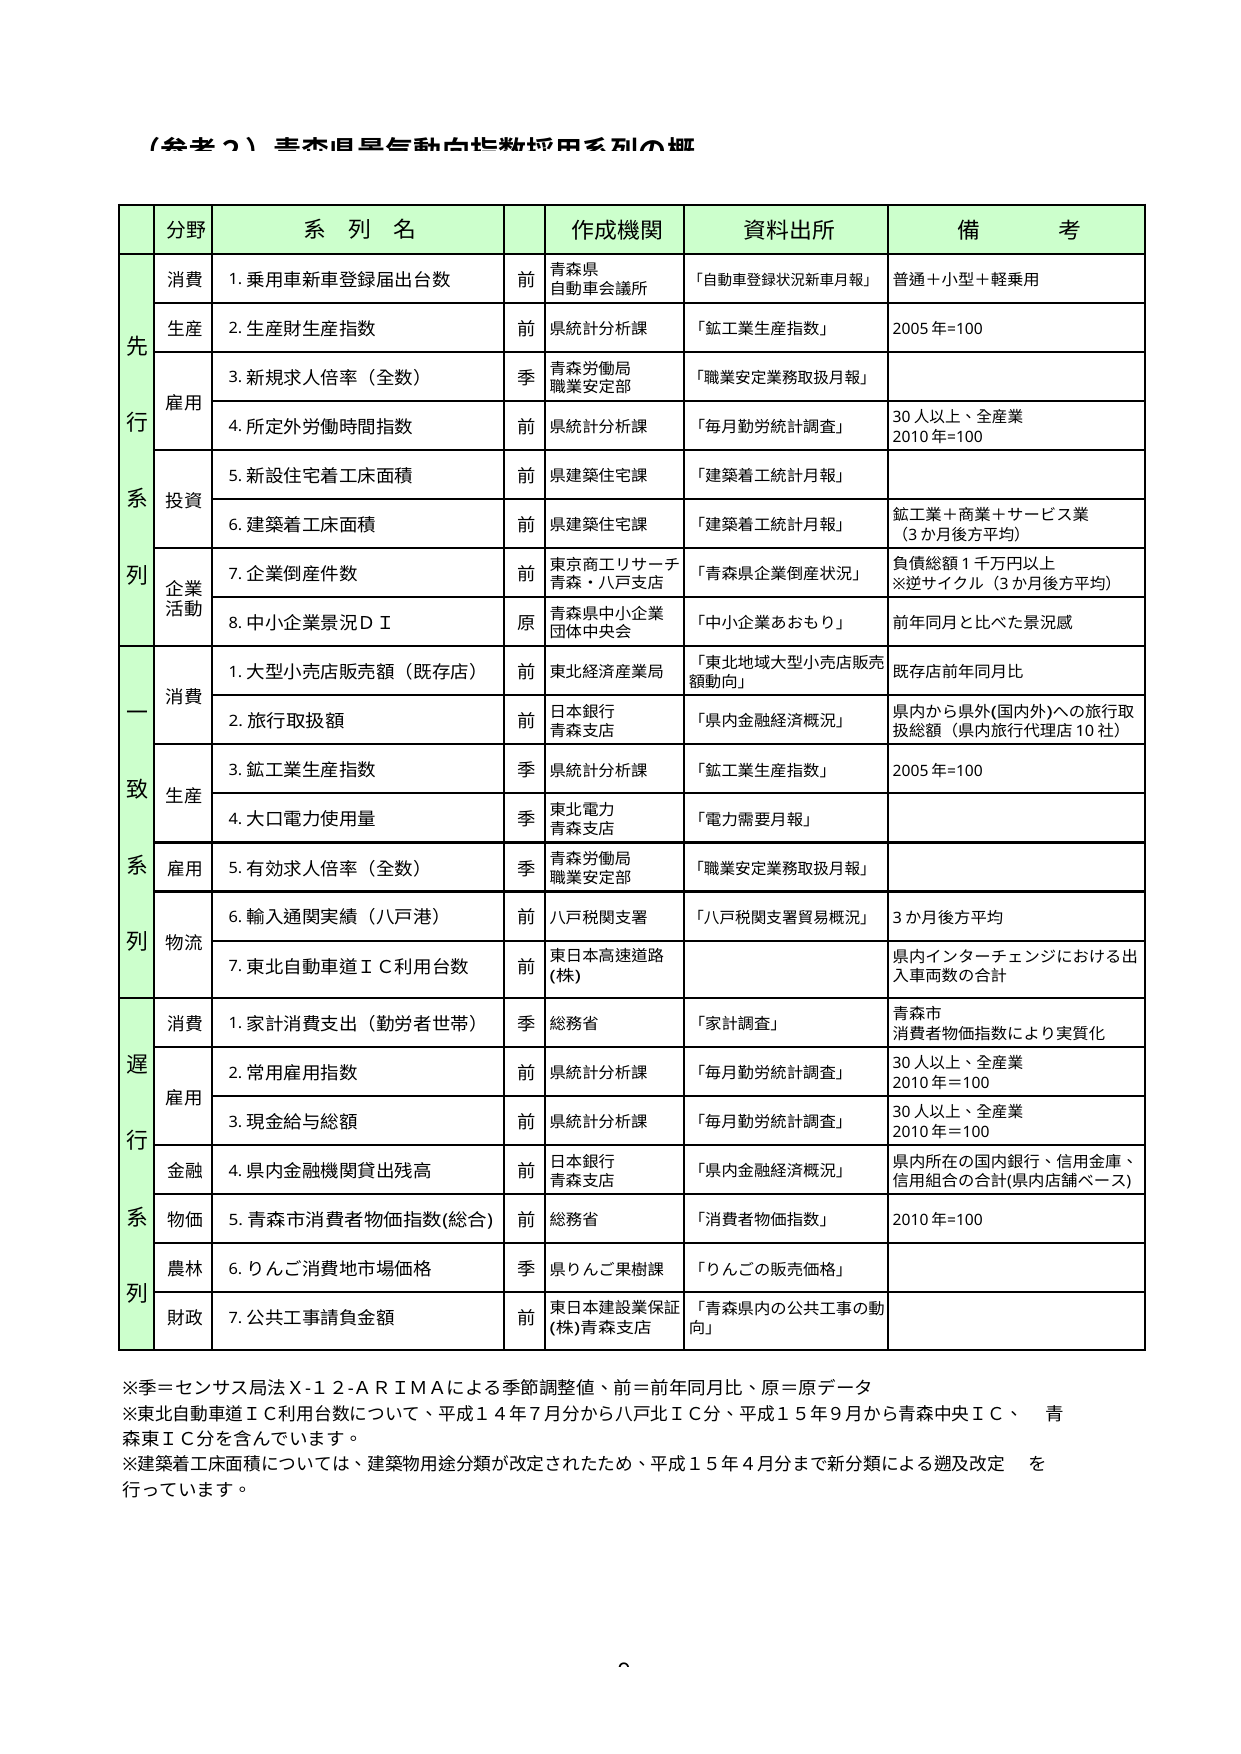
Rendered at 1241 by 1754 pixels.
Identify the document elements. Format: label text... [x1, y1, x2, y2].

table_cell 鉱工業＋商業＋サービス業 （3か月後方平均） [889, 500, 1144, 547]
table_cell 生産 [155, 304, 211, 351]
table_cell 前 [505, 1097, 544, 1144]
table_cell 季 [505, 999, 544, 1046]
table_cell 遅行系列 [120, 999, 153, 1349]
table_cell 前 [505, 451, 544, 498]
table_cell 「県内金融経済概況」 [685, 696, 887, 743]
table_cell 「鉱工業生産指数」 [685, 745, 887, 792]
table_cell 前 [505, 500, 544, 547]
table_cell 日本銀行青森支店 [546, 696, 683, 743]
table_cell 普通＋小型＋軽乗用 [889, 255, 1144, 302]
table_cell 30人以上、全産業 2010年＝100 [889, 1097, 1144, 1144]
table_cell 前 [505, 402, 544, 449]
table_cell 「県内金融経済概況」 [685, 1146, 887, 1193]
table_cell 投資 [155, 451, 211, 547]
table_cell [889, 844, 1144, 890]
table_cell 3か月後方平均 [889, 893, 1144, 939]
table_cell [889, 1293, 1144, 1349]
table_cell 前 [505, 1146, 544, 1193]
table_cell [889, 1244, 1144, 1291]
table_cell 物流 [155, 893, 211, 997]
table_cell 4. 県内金融機関貸出残高 [213, 1146, 503, 1193]
table_cell 前 [505, 696, 544, 743]
table_cell 5. 有効求人倍率（全数） [213, 844, 503, 890]
table_cell 県内インターチェンジにおける出入車両数の合計 [889, 942, 1144, 997]
table_cell 県統計分析課 [546, 1048, 683, 1095]
table_cell 生産 [155, 745, 211, 841]
table_cell 青森県 自動車会議所 [546, 255, 683, 302]
table_cell 6. 建築着工床面積 [213, 500, 503, 547]
text ※季＝センサス局法Ｘ-１２-ＡＲＩＭＡによる季節調整値、前＝前年同月比、原＝原データ [122, 1376, 1159, 1400]
table_cell 東日本建設業保証 (株)青森支店 [546, 1293, 683, 1349]
table_cell 「東北地域大型小売店販売額動向」 [685, 647, 887, 694]
table_cell 2. 生産財生産指数 [213, 304, 503, 351]
table_cell 2. 旅行取扱額 [213, 696, 503, 743]
table_cell [889, 353, 1144, 400]
table_cell 金融 [155, 1146, 211, 1193]
table_cell 総務省 [546, 1195, 683, 1242]
table_cell 「中小企業あおもり」 [685, 598, 887, 645]
table_cell 「毎月勤労統計調査」 [685, 402, 887, 449]
table_cell 「職業安定業務取扱月報」 [685, 844, 887, 890]
table_cell [685, 942, 887, 997]
table_header 資料出所 [685, 206, 887, 253]
table_cell 2005年=100 [889, 745, 1144, 792]
table_cell 東日本高速道路 (株) [546, 942, 683, 997]
table_cell 3. 鉱工業生産指数 [213, 745, 503, 792]
table_cell 雇用 [155, 844, 211, 890]
table_header 備 考 [889, 206, 1144, 253]
table_cell 4. 所定外労働時間指数 [213, 402, 503, 449]
table_cell 2. 常用雇用指数 [213, 1048, 503, 1095]
table_cell 県内から県外(国内外)への旅行取扱総額（県内旅行代理店10社） [889, 696, 1144, 743]
table_cell 7. 東北自動車道ＩＣ利用台数 [213, 942, 503, 997]
table_cell 前 [505, 893, 544, 939]
table_cell 30人以上、全産業 2010年＝100 [889, 1048, 1144, 1095]
table_cell 6. 輸入通関実績（八戸港） [213, 893, 503, 939]
table_cell 7. 公共工事請負金額 [213, 1293, 503, 1349]
table_cell 県統計分析課 [546, 402, 683, 449]
table_cell 「職業安定業務取扱月報」 [685, 353, 887, 400]
table_cell 企業活動 [155, 549, 211, 645]
table_cell 既存店前年同月比 [889, 647, 1144, 694]
table_cell 「青森県内の公共工事の動向」 [685, 1293, 887, 1349]
table_cell 先行系列 [120, 255, 153, 645]
table_cell 青森県中小企業団体中央会 [546, 598, 683, 645]
text ※東北自動車道ＩＣ利用台数について、平成１４年７月分から八戸北ＩＣ分、平成１５年９月から青森中央ＩＣ、 青森東ＩＣ分を含んでいます。 [122, 1401, 1066, 1451]
table_cell 前 [505, 549, 544, 596]
table_cell 季 [505, 353, 544, 400]
table_cell 東北電力青森支店 [546, 794, 683, 841]
table_cell 8. 中小企業景況ＤＩ [213, 598, 503, 645]
table_cell 県統計分析課 [546, 745, 683, 792]
table_cell 前年同月と比べた景況感 [889, 598, 1144, 645]
table_cell 3. 現金給与総額 [213, 1097, 503, 1144]
table_cell 季 [505, 745, 544, 792]
table_cell 2005年=100 [889, 304, 1144, 351]
table_cell 30人以上、全産業 2010年=100 [889, 402, 1144, 449]
table_cell 季 [505, 794, 544, 841]
table_cell 前 [505, 304, 544, 351]
table_cell 財政 [155, 1293, 211, 1349]
table_cell 八戸税関支署 [546, 893, 683, 939]
table_cell 「りんごの販売価格」 [685, 1244, 887, 1291]
table_cell 1. 乗用車新車登録届出台数 [213, 255, 503, 302]
table_cell 県建築住宅課 [546, 451, 683, 498]
table_cell 消費 [155, 255, 211, 302]
table_cell 前 [505, 1048, 544, 1095]
table_cell 青森市 消費者物価指数により実質化 [889, 999, 1144, 1046]
table_cell 負債総額1千万円以上 ※逆サイクル（3か月後方平均） [889, 549, 1144, 596]
table_cell 「鉱工業生産指数」 [685, 304, 887, 351]
table_cell 東京商工リサーチ青森・八戸支店 [546, 549, 683, 596]
table_cell 「家計調査」 [685, 999, 887, 1046]
table_cell 「自動車登録状況新車月報」 [685, 255, 887, 302]
table_cell 青森労働局職業安定部 [546, 353, 683, 400]
table_header 系 列 名 [213, 206, 503, 253]
table_cell 5. 新設住宅着工床面積 [213, 451, 503, 498]
table_cell 青森労働局職業安定部 [546, 844, 683, 890]
table_cell 「毎月勤労統計調査」 [685, 1048, 887, 1095]
table_cell 県内所在の国内銀行、信用金庫、信用組合の合計(県内店舗ベース) [889, 1146, 1144, 1193]
table_cell 3. 新規求人倍率（全数） [213, 353, 503, 400]
table_cell [889, 794, 1144, 841]
table_cell 4. 大口電力使用量 [213, 794, 503, 841]
table_cell 季 [505, 1244, 544, 1291]
table_cell 「毎月勤労統計調査」 [685, 1097, 887, 1144]
table_cell 前 [505, 942, 544, 997]
text ※建築着工床面積については、建築物用途分類が改定されたため、平成１５年４月分まで新分類による遡及改定 を行っています。 [122, 1452, 1047, 1501]
table_cell [889, 451, 1144, 498]
table_cell 消費 [155, 999, 211, 1046]
table_cell 総務省 [546, 999, 683, 1046]
table_cell 5. 青森市消費者物価指数(総合) [213, 1195, 503, 1242]
table_cell 「電力需要月報」 [685, 794, 887, 841]
table_cell 前 [505, 1293, 544, 1349]
table_header 作成機関 [546, 206, 683, 253]
table_cell 日本銀行青森支店 [546, 1146, 683, 1193]
table_cell 雇用 [155, 1048, 211, 1144]
table_cell 1. 家計消費支出（勤労者世帯） [213, 999, 503, 1046]
table_cell 1. 大型小売店販売額（既存店） [213, 647, 503, 694]
table_cell 東北経済産業局 [546, 647, 683, 694]
table_cell 前 [505, 647, 544, 694]
table_cell 「建築着工統計月報」 [685, 451, 887, 498]
table_cell 6. りんご消費地市場価格 [213, 1244, 503, 1291]
table_cell 前 [505, 1195, 544, 1242]
table_header 分野 [155, 206, 211, 253]
table_cell 季 [505, 844, 544, 890]
table_cell 前 [505, 255, 544, 302]
table_cell 一致系列 [120, 647, 153, 997]
table_cell 「青森県企業倒産状況」 [685, 549, 887, 596]
table_cell 県りんご果樹課 [546, 1244, 683, 1291]
table_cell 「消費者物価指数」 [685, 1195, 887, 1242]
table_cell 雇用 [155, 353, 211, 449]
table_cell 7. 企業倒産件数 [213, 549, 503, 596]
table_cell 県建築住宅課 [546, 500, 683, 547]
table_cell 物価 [155, 1195, 211, 1242]
table_cell 原 [505, 598, 544, 645]
table_header [120, 206, 153, 253]
table_cell 県統計分析課 [546, 1097, 683, 1144]
table_cell 農林 [155, 1244, 211, 1291]
table_cell 2010年=100 [889, 1195, 1144, 1242]
table_cell 「八戸税関支署貿易概況」 [685, 893, 887, 939]
table_header [505, 206, 544, 253]
table_cell 「建築着工統計月報」 [685, 500, 887, 547]
table_cell 消費 [155, 647, 211, 743]
table_cell 県統計分析課 [546, 304, 683, 351]
